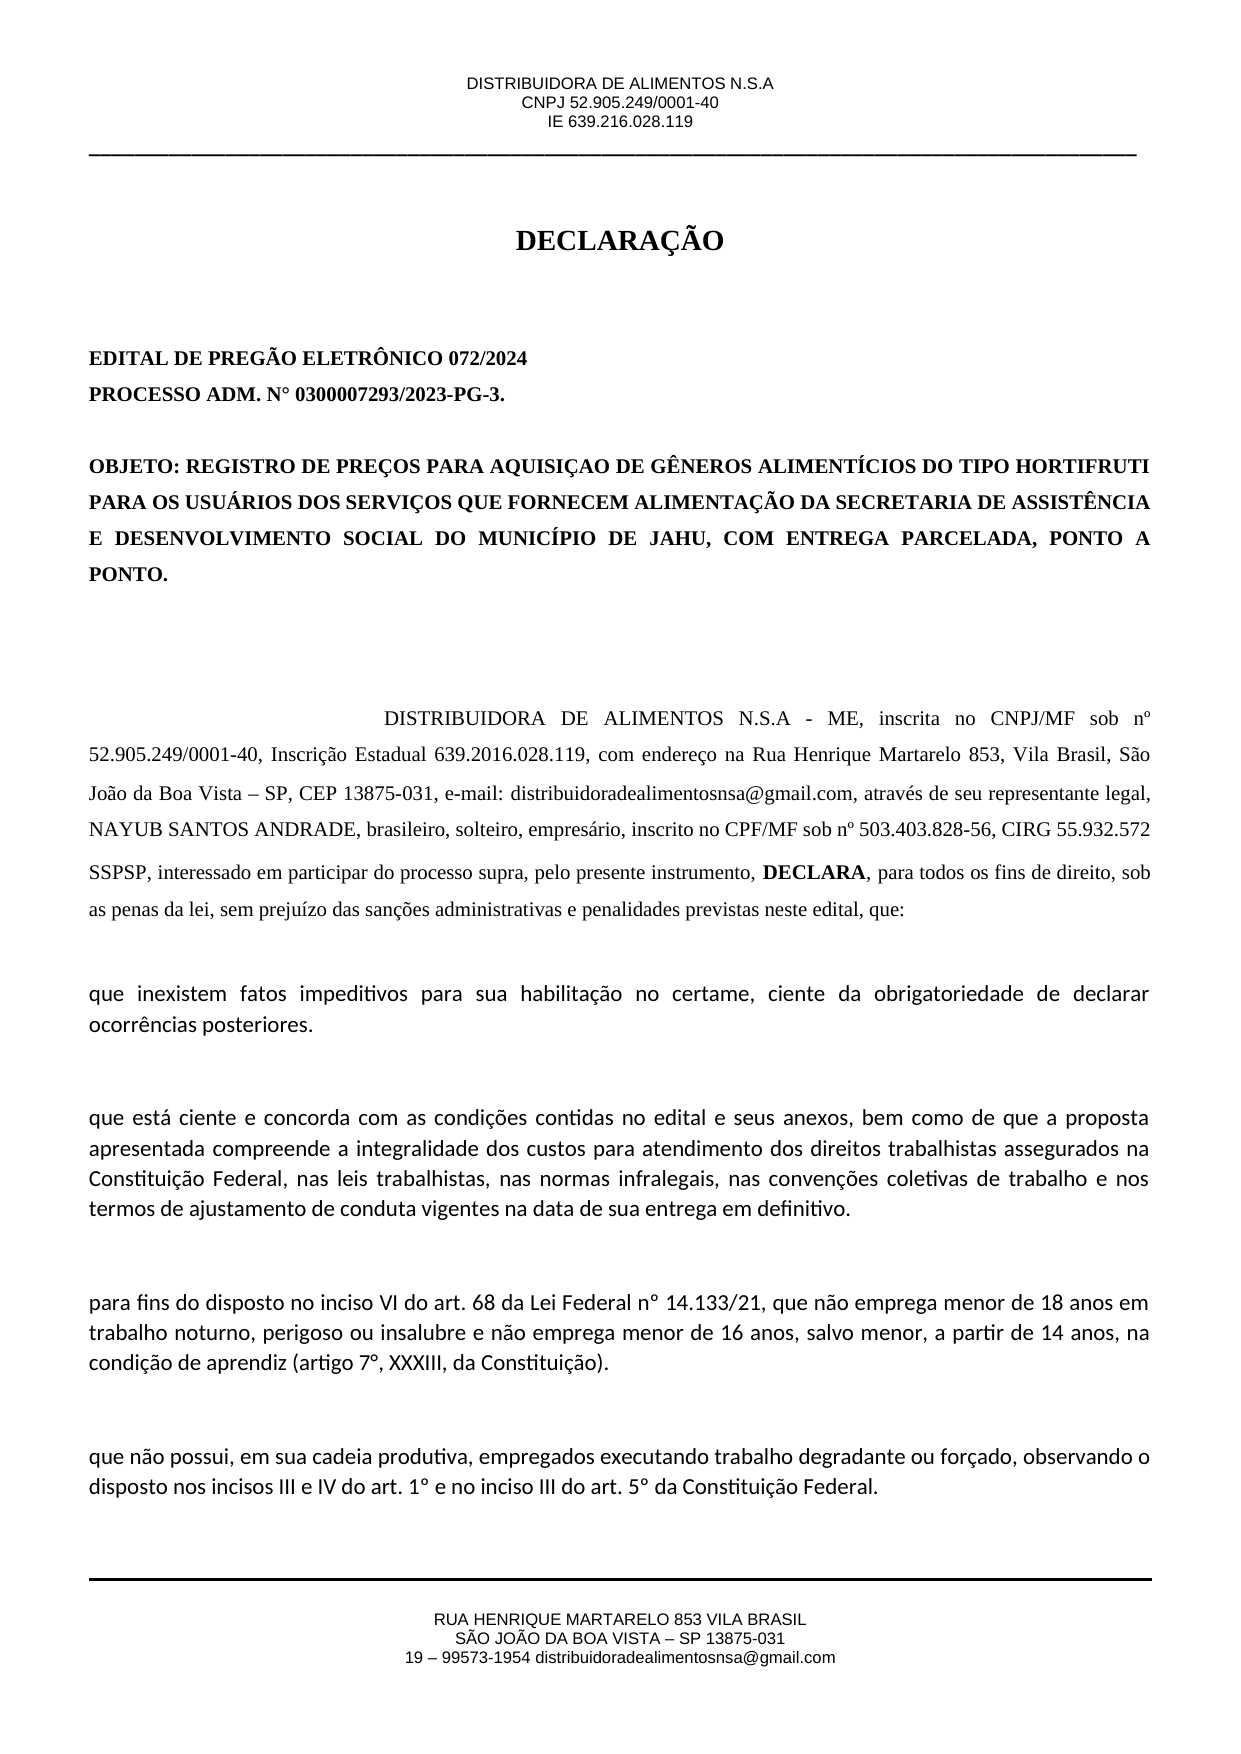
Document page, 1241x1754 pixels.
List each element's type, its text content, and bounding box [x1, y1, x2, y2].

text DISTRIBUIDORA DE ALIMENTOS N.S.A - ME, inscrita no CNPJ/MF sob nº 52.905.249/0001-40, Inscrição Estadual 639.2016.028.119, com endereço na Rua Henrique Martarelo 853, Vila Brasil, São João da Boa Vista – SP, CEP 13875-031, e-mail: distribuidoradealimentosnsa@gmail.com, através de seu representante legal, NAYUB SANTOS ANDRADE, brasileiro, solteiro, empresário, inscrito no CPF/MF sob nº 503.403.828-56, CIRG 55.932.572 SSPSP, interessado em participar do processo supra, pelo presente instrumento, DECLARA, para todos os fins de direito, sob as penas da lei, sem prejuízo das sanções administrativas e penalidades previstas neste edital, que: [89, 706, 1152, 921]
text PROCESSO ADM. N° 0300007293/2023-PG-3. [89, 381, 1152, 406]
text para fins do disposto no inciso VI do art. 68 da Lei Federal nº 14.133/21, que não emprega menor de 18 anos em trabalho noturno, perigoso ou insalubre e não emprega menor de 16 anos, salvo menor, a partir de 14 anos, na condição de aprendiz (artigo 7°, XXXIII, da Constituição). [89, 1288, 1152, 1376]
text DECLARAÇÃO [89, 223, 1152, 257]
text que não possui, em sua cadeia produtiva, empregados executando trabalho degradante ou forçado, observando o disposto nos incisos III e IV do art. 1º e no inciso III do art. 5º da Constituição Federal. [89, 1442, 1152, 1500]
text OBJETO: REGISTRO DE PREÇOS PARA AQUISIÇAO DE GÊNEROS ALIMENTÍCIOS DO TIPO HORTIFRUTI PARA OS USUÁRIOS DOS SERVIÇOS QUE FORNECEM ALIMENTAÇÃO DA SECRETARIA DE ASSISTÊNCIA E DESENVOLVIMENTO SOCIAL DO MUNICÍPIO DE JAHU, COM ENTREGA PARCELADA, PONTO A PONTO. [89, 453, 1152, 586]
text EDITAL DE PREGÃO ELETRÔNICO 072/2024 [89, 345, 1152, 369]
text que está ciente e concorda com as condições contidas no edital e seus anexos, bem como de que a proposta apresentada compreende a integralidade dos custos para atendimento dos direitos trabalhistas assegurados na Constituição Federal, nas leis trabalhistas, nas normas infralegais, nas convenções coletivas de trabalho e nos termos de ajustamento de conduta vigentes na data de sua entrega em definitivo. [89, 1103, 1152, 1222]
text que inexistem fatos impeditivos para sua habilitação no certame, ciente da obrigatoriedade de declarar ocorrências posteriores. [89, 979, 1152, 1038]
